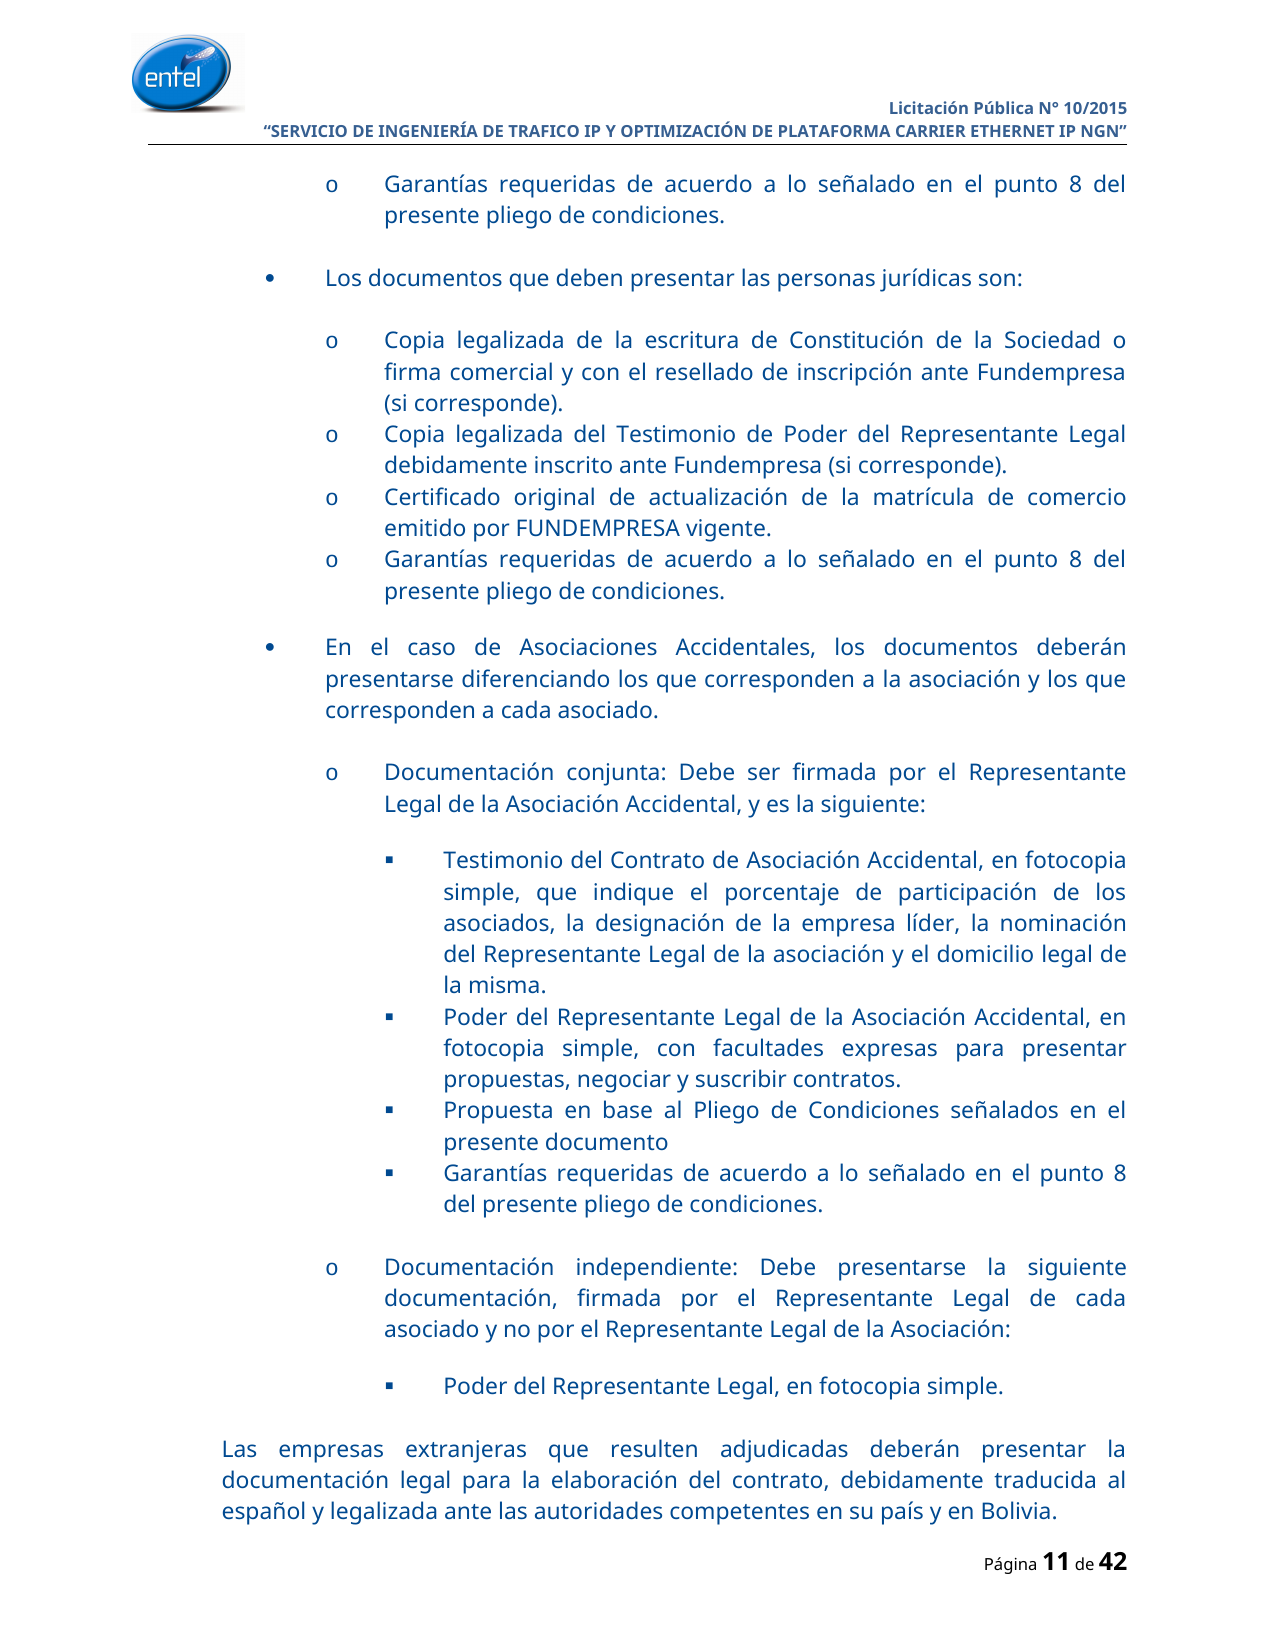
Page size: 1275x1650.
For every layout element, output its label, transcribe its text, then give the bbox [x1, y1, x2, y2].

list Los documentos que deben presentar las personas jurídicas son: [266, 262, 1127, 293]
list En el caso de Asociaciones Accidentales, los documentos deberán presentarse diferenciando los que corresponden a la asociación y los que corresponden a cada asociado. [266, 631, 1127, 725]
list Propuesta en base al Pliego de Condiciones señalados en el presente documento [384, 1094, 1127, 1157]
list Poder del Representante Legal de la Asociación Accidental, en fotocopia simple, con facultades expresas para presentar propuestas, negociar y suscribir contratos. [384, 1001, 1127, 1094]
list Copia legalizada del Testimonio de Poder del Representante Legal debidamente inscrito ante Fundempresa (si corresponde). [325, 418, 1127, 481]
list Poder del Representante Legal, en fotocopia simple. [384, 1370, 1127, 1401]
list Documentación conjunta: Debe ser firmada por el Representante Legal de la Asociación Accidental, y es la siguiente: [325, 756, 1127, 819]
picture [131, 33, 246, 113]
list Testimonio del Contrato de Asociación Accidental, en fotocopia simple, que indique el porcentaje de participación de los asociados, la designación de la empresa líder, la nominación del Representante Legal de la asociación y el domicilio legal de la misma. [384, 844, 1127, 1001]
list Garantías requeridas de acuerdo a lo señalado en el punto 8 del presente pliego de condiciones. [325, 543, 1127, 606]
list Copia legalizada de la escritura de Constitución de la Sociedad o firma comercial y con el resellado de inscripción ante Fundempresa (si corresponde). [325, 324, 1127, 418]
list Garantías requeridas de acuerdo a lo señalado en el punto 8 del presente pliego de condiciones. [325, 168, 1127, 230]
list Documentación independiente: Debe presentarse la siguiente documentación, firmada por el Representante Legal de cada asociado y no por el Representante Legal de la Asociación: [325, 1251, 1127, 1344]
list Certificado original de actualización de la matrícula de comercio emitido por FUNDEMPRESA vigente. [325, 481, 1127, 543]
text Las empresas extranjeras que resulten adjudicadas deberán presentar la documentación legal para la elaboración del contrato, debidamente traducida al español y legalizada ante las autoridades competentes en su país y en Bolivia. [221, 1433, 1127, 1526]
list Garantías requeridas de acuerdo a lo señalado en el punto 8 del presente pliego de condiciones. [384, 1157, 1127, 1219]
